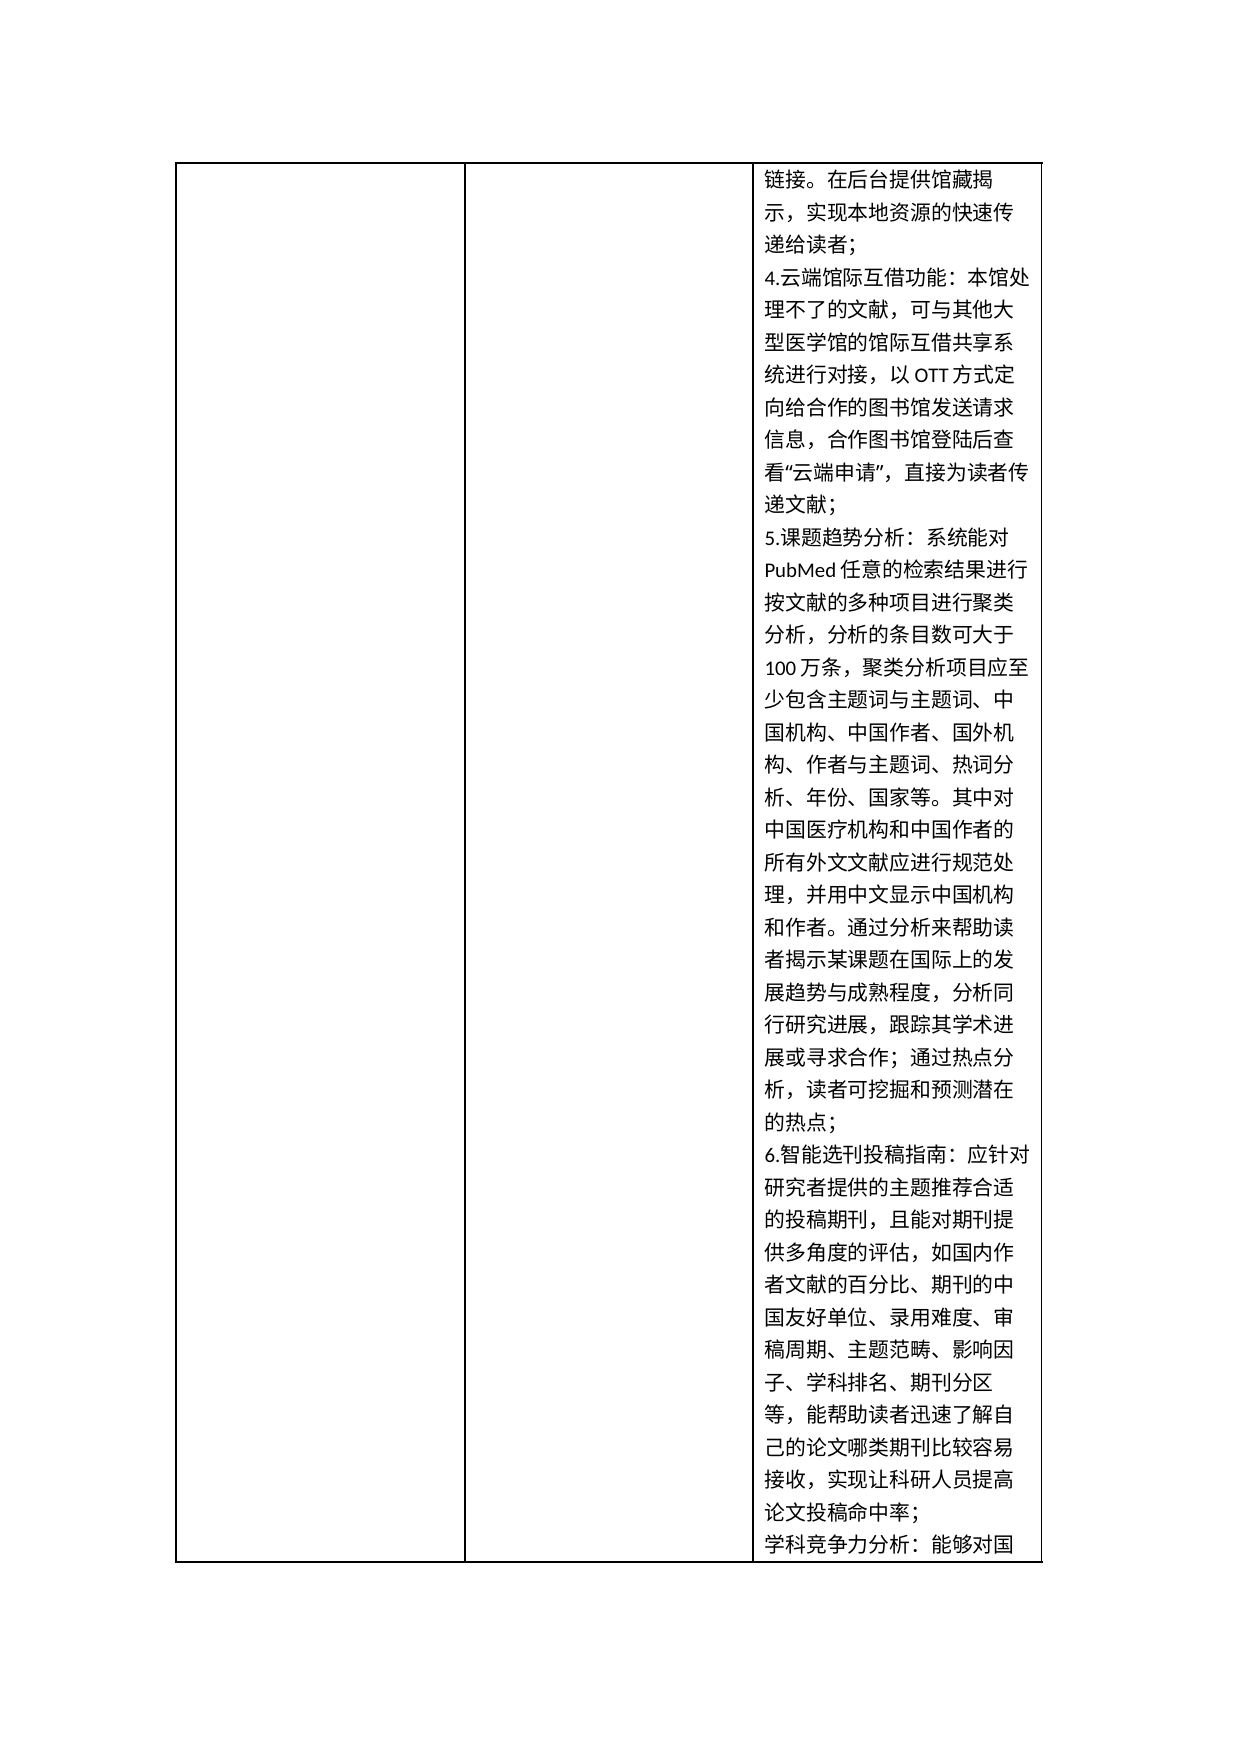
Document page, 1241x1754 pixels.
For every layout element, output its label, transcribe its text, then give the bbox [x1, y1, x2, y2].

table_cell [177, 164, 464, 1561]
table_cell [754, 164, 1041, 1561]
table_cell 1 [466, 164, 752, 1561]
